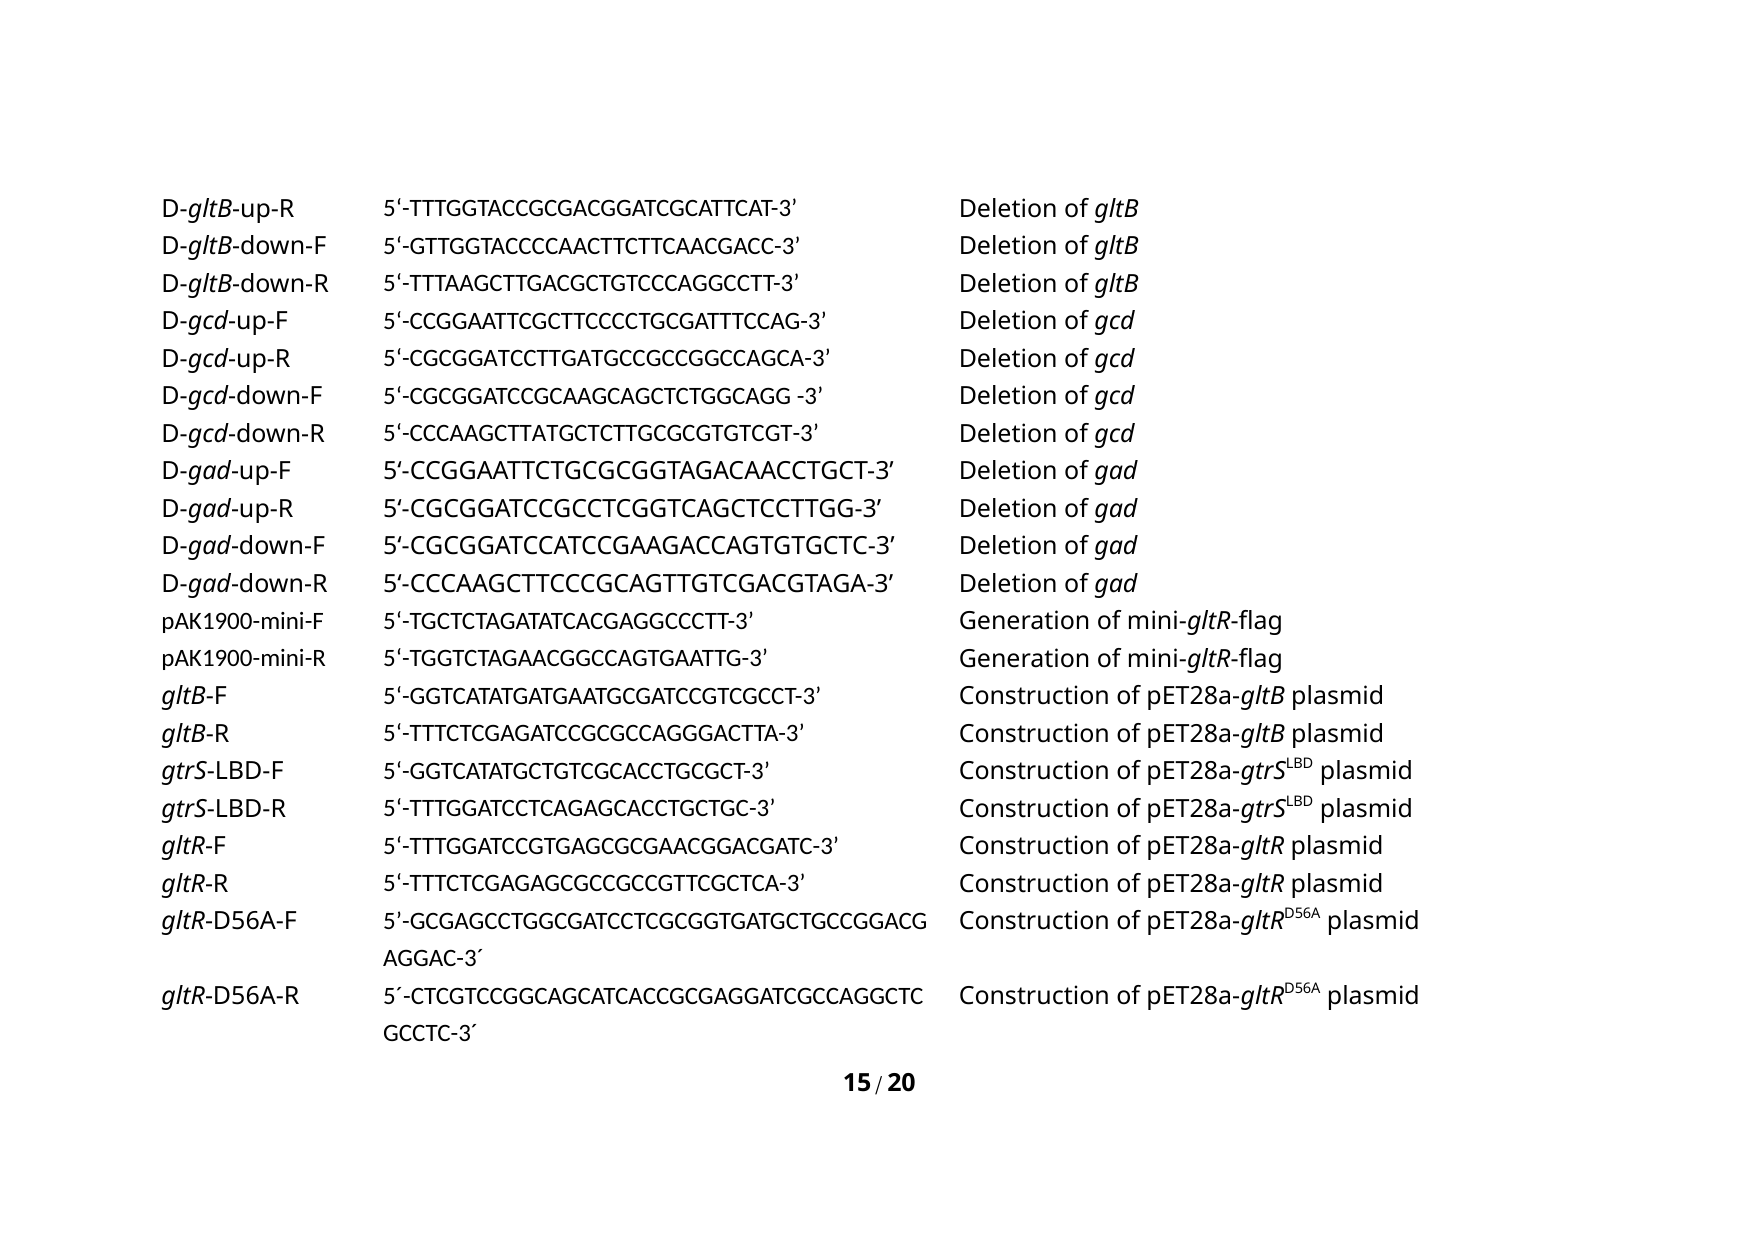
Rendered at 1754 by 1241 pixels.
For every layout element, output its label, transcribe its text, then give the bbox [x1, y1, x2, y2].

table_cell gltB-R [150, 714, 372, 751]
table_cell 5‘-CGCGGATCCATCCGAAGACCAGTGTGCTC-3’ [372, 526, 947, 564]
table_cell gltR-D56A-R [150, 976, 372, 1051]
table_cell 5‘-GTTGGTACCCCAACTTCTTCAACGACC-3’ [372, 226, 947, 264]
table_cell Construction of pET28a-gtrSLBD plasmid [947, 751, 1604, 789]
table_cell Deletion of gad [947, 526, 1604, 564]
table_cell D-gad-down-F [150, 526, 372, 564]
table_cell D-gcd-up-F [150, 301, 372, 339]
table_cell D-gcd-up-R [150, 339, 372, 376]
table_cell gtrS-LBD-R [150, 789, 372, 826]
table_cell 5‘-GGTCATATGATGAATGCGATCCGTCGCCT-3’ [372, 676, 947, 714]
table_cell Deletion of gcd [947, 376, 1604, 414]
table_cell gtrS-LBD-F [150, 751, 372, 789]
table_cell 5‘-TTTGGATCCGTGAGCGCGAACGGACGATC-3’ [372, 826, 947, 864]
table_cell pAK1900-mini-F [150, 601, 372, 639]
table_cell D-gad-up-R [150, 489, 372, 526]
table_cell 5‘-TTTGGATCCTCAGAGCACCTGCTGC-3’ [372, 789, 947, 826]
table_cell Deletion of gltB [947, 189, 1604, 226]
table_cell 5‘-CGCGGATCCTTGATGCCGCCGGCCAGCA-3’ [372, 339, 947, 376]
table_cell Construction of pET28a-gltB plasmid [947, 714, 1604, 751]
table_cell D-gltB-up-R [150, 189, 372, 226]
table_cell Deletion of gcd [947, 339, 1604, 376]
table_cell Deletion of gltB [947, 226, 1604, 264]
table_cell Generation of mini-gltR-flag [947, 601, 1604, 639]
table_cell 5’-GCGAGCCTGGCGATCCTCGCGGTGATGCTGCCGGACGAGGAC-3´ [372, 901, 947, 976]
table_cell D-gcd-down-F [150, 376, 372, 414]
table_cell Deletion of gltB [947, 264, 1604, 301]
table_cell 5‘-CCCAAGCTTATGCTCTTGCGCGTGTCGT-3’ [372, 414, 947, 451]
table_cell Construction of pET28a-gltB plasmid [947, 676, 1604, 714]
table_cell 5‘-TGCTCTAGATATCACGAGGCCCTT-3’ [372, 601, 947, 639]
table_cell 5‘-CCGGAATTCTGCGCGGTAGACAACCTGCT-3’ [372, 451, 947, 489]
table_cell Deletion of gcd [947, 301, 1604, 339]
table_cell 5‘-GGTCATATGCTGTCGCACCTGCGCT-3’ [372, 751, 947, 789]
table_cell 5‘-CCGGAATTCGCTTCCCCTGCGATTTCCAG-3’ [372, 301, 947, 339]
table_cell D-gad-down-R [150, 564, 372, 601]
table_cell D-gad-up-F [150, 451, 372, 489]
table_cell Deletion of gcd [947, 414, 1604, 451]
table_cell 5‘-CCCAAGCTTCCCGCAGTTGTCGACGTAGA-3’ [372, 564, 947, 601]
table_cell gltR-R [150, 864, 372, 901]
table_cell D-gltB-down-F [150, 226, 372, 264]
table_cell Generation of mini-gltR-flag [947, 639, 1604, 676]
table_cell pAK1900-mini-R [150, 639, 372, 676]
table_cell 5‘-TTTCTCGAGATCCGCGCCAGGGACTTA-3’ [372, 714, 947, 751]
table_cell gltR-F [150, 826, 372, 864]
table_cell Construction of pET28a-gltRD56A plasmid [947, 976, 1604, 1051]
table_cell Deletion of gad [947, 489, 1604, 526]
table_cell Deletion of gad [947, 451, 1604, 489]
table_cell Construction of pET28a-gltR plasmid [947, 864, 1604, 901]
table_cell D-gltB-down-R [150, 264, 372, 301]
table_cell 5‘-TGGTCTAGAACGGCCAGTGAATTG-3’ [372, 639, 947, 676]
table_cell 5‘-TTTCTCGAGAGCGCCGCCGTTCGCTCA-3’ [372, 864, 947, 901]
table_cell gltR-D56A-F [150, 901, 372, 976]
table_cell Construction of pET28a-gltRD56A plasmid [947, 901, 1604, 976]
table_cell D-gcd-down-R [150, 414, 372, 451]
table_cell 5‘-CGCGGATCCGCCTCGGTCAGCTCCTTGG-3’ [372, 489, 947, 526]
table_cell Deletion of gad [947, 564, 1604, 601]
table_cell Construction of pET28a-gltR plasmid [947, 826, 1604, 864]
table_cell Construction of pET28a-gtrSLBD plasmid [947, 789, 1604, 826]
table_cell 5´-CTCGTCCGGCAGCATCACCGCGAGGATCGCCAGGCTCGCCTC-3´ [372, 976, 947, 1051]
table_cell gltB-F [150, 676, 372, 714]
table_cell 5‘-CGCGGATCCGCAAGCAGCTCTGGCAGG -3’ [372, 376, 947, 414]
table_cell 5‘-TTTAAGCTTGACGCTGTCCCAGGCCTT-3’ [372, 264, 947, 301]
table_cell 5‘-TTTGGTACCGCGACGGATCGCATTCAT-3’ [372, 189, 947, 226]
